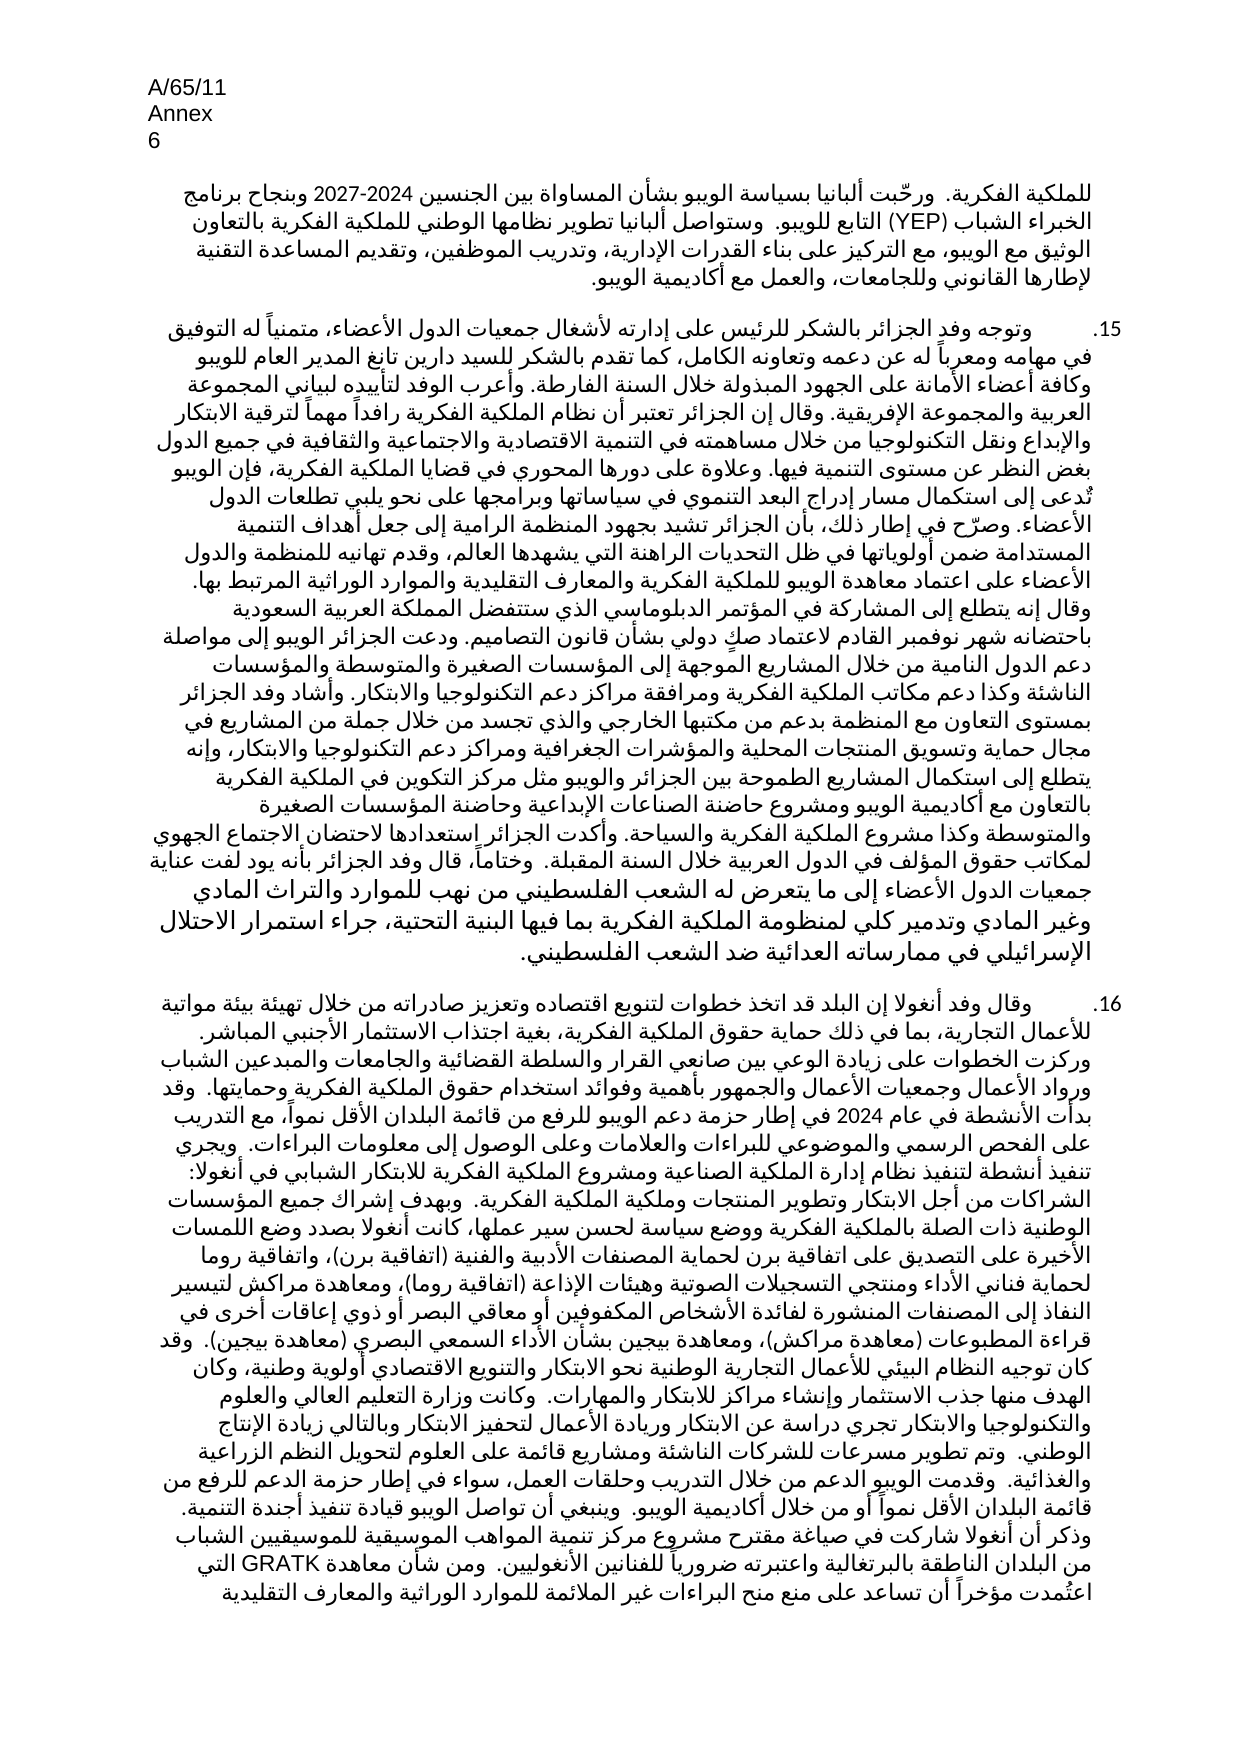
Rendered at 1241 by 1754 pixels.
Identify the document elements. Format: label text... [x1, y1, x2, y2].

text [148, 989, 1092, 1606]
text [148, 179, 1092, 291]
text وتوجه وفد الجزائر بالشكر للرئيس على إدارته لأشغال جمعيات الدول الأعضاء، متمنياً له التوفيق في مهامه ومعرباً له عن دعمه وتعاونه الكامل، كما تقدم بالشكر للسيد دارين تانغ المدير العام للويبو وكافة أعضاء الأمانة على الجهود المبذولة خلال السنة الفارطة. وأعرب الوفد لتأييده لبياني المجموعة العربية والمجموعة الإفريقية. وقال إن الجزائر تعتبر أن نظام الملكية الفكرية رافداً مهماً لترقية الابتكار والإبداع ونقل التكنولوجيا من خلال مساهمته في التنمية الاقتصادية والاجتماعية والثقافية في جميع الدول بغض النظر عن مستوى التنمية فيها. وعلاوة على دورها المحوري في قضايا الملكية الفكرية، فإن الويبو تٌدعى إلى استكمال مسار إدراج البعد التنموي في سياساتها وبرامجها على نحو يلبي تطلعات الدول الأعضاء. وصرّح في إطار ذلك، بأن الجزائر تشيد بجهود المنظمة الرامية إلى جعل أهداف التنمية المستدامة ضمن أولوياتها في ظل التحديات الراهنة التي يشهدها العالم، وقدم تهانيه للمنظمة والدول الأعضاء على اعتماد معاهدة الويبو للملكية الفكرية والمعارف التقليدية والموارد الوراثية المرتبط بها. وقال إنه يتطلع إلى المشاركة في المؤتمر الدبلوماسي الذي ستتفضل المملكة العربية السعودية باحتضانه شهر نوفمبر القادم لاعتماد صكٍ دولي بشأن قانون التصاميم. ودعت الجزائر الويبو إلى مواصلة دعم الدول النامية من خلال المشاريع الموجهة إلى المؤسسات الصغيرة والمتوسطة والمؤسسات الناشئة وكذا دعم مكاتب الملكية الفكرية ومرافقة مراكز دعم التكنولوجيا والابتكار. وأشاد وفد الجزائر بمستوى التعاون مع المنظمة بدعم من مكتبها الخارجي والذي تجسد من خلال جملة من المشاريع في مجال حماية وتسويق المنتجات المحلية والمؤشرات الجغرافية ومراكز دعم التكنولوجيا والابتكار، وإنه يتطلع إلى استكمال المشاريع الطموحة بين الجزائر والويبو مثل مركز التكوين في الملكية الفكرية بالتعاون مع أكاديمية الويبو ومشروع حاضنة الصناعات الإبداعية وحاضنة المؤسسات الصغيرة والمتوسطة وكذا مشروع الملكية الفكرية والسياحة. وأكدت الجزائر استعدادها لاحتضان الاجتماع الجهوي لمكاتب حقوق المؤلف في الدول العربية خلال السنة المقبلة. وختاماً، قال وفد الجزائر بأنه يود لفت عناية جمعيات الدول الأعضاء إلى ما يتعرض له الشعب الفلسطيني من نهب للموارد والتراث المادي وغير المادي وتدمير كلي لمنظومة الملكية الفكرية بما فيها البنية التحتية، جراء استمرار الاحتلال الإسرائيلي في ممارساته العدائية ضد الشعب الفلسطيني. [148, 314, 1092, 966]
